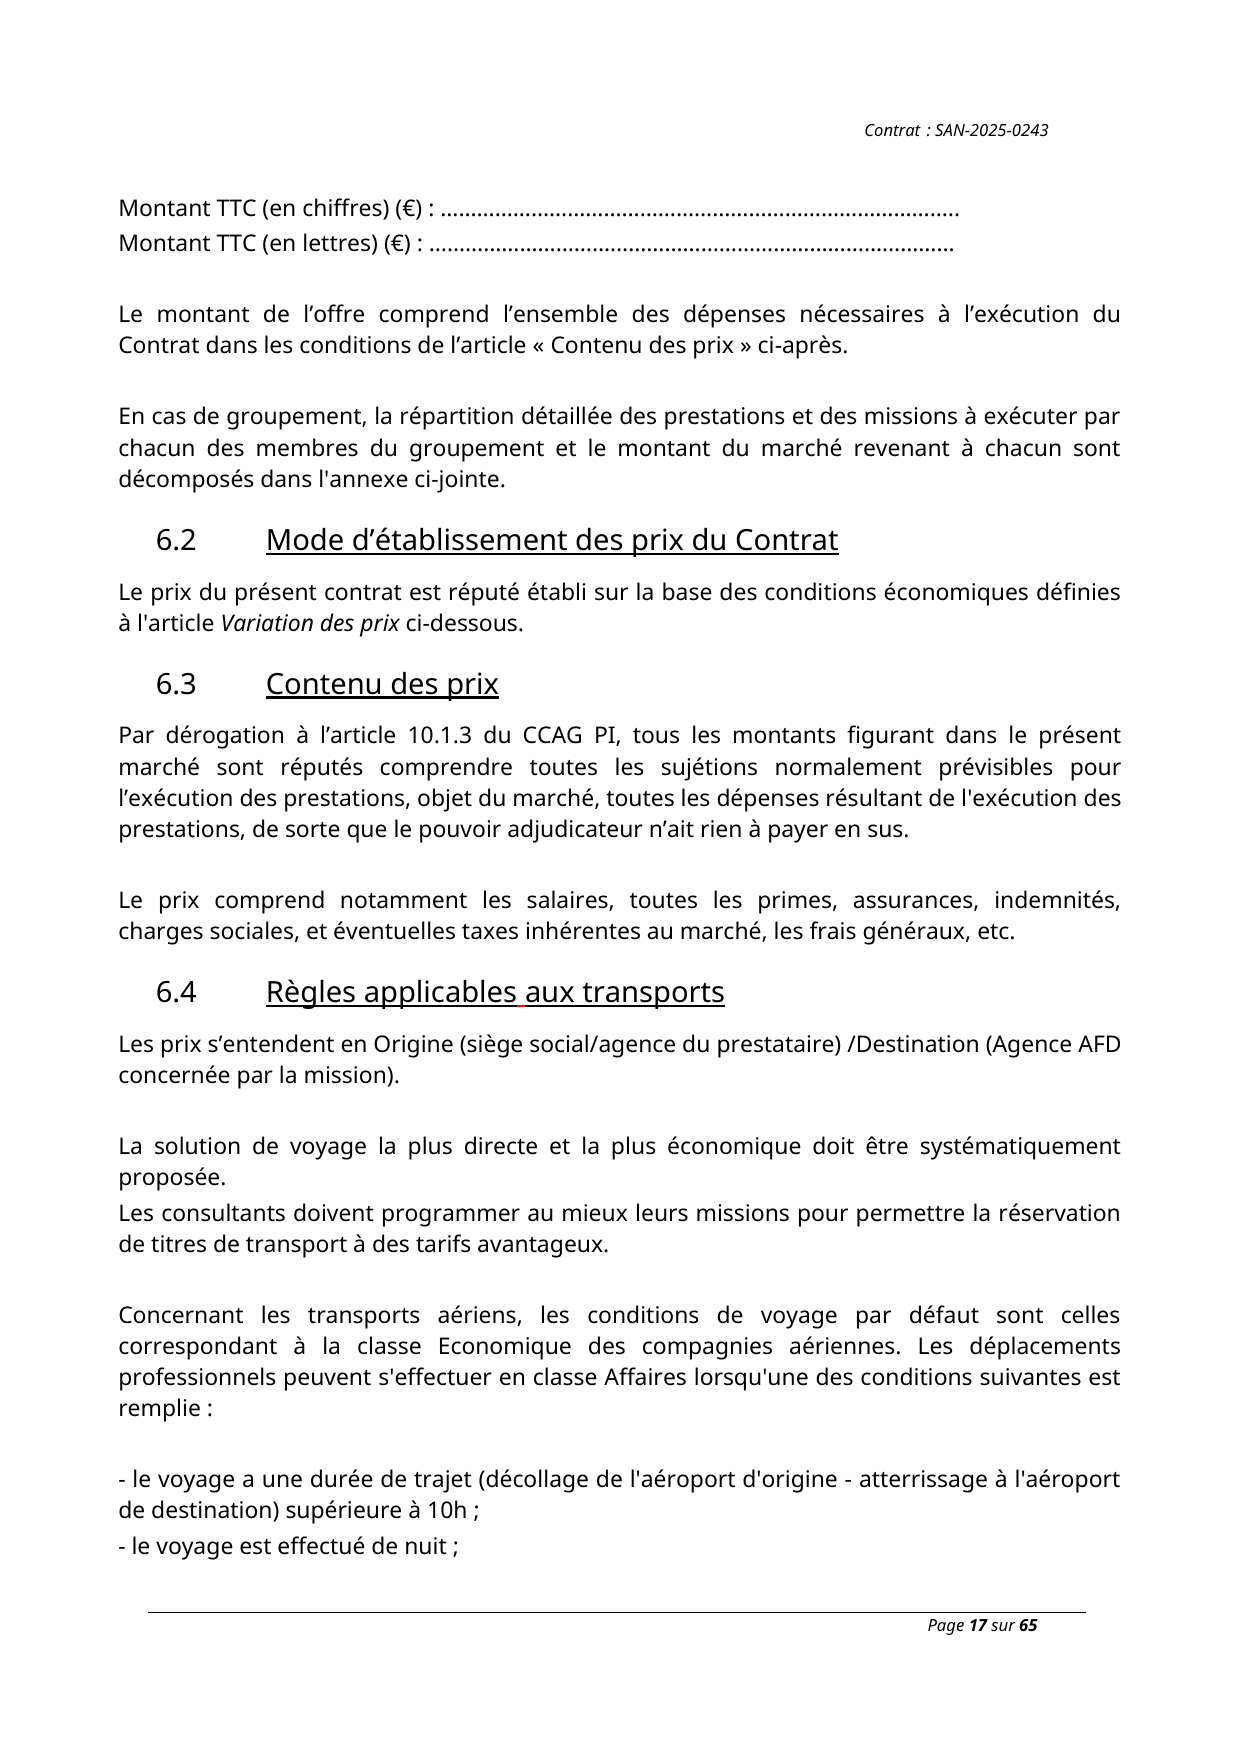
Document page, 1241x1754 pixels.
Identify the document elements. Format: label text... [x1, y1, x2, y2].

text La solution de voyage la plus directe et la plus économique doit être systématiquement proposée. [118, 1130, 1122, 1192]
text Règles applicables aux transports [156, 971, 1122, 1011]
text - le voyage a une durée de trajet (décollage de l'aéroport d'origine - atterrissage à l'aéroport de destination) supérieure à 10h ; [118, 1463, 1122, 1526]
text Mode d’établissement des prix du Contrat [156, 519, 1122, 559]
text Montant TTC (en lettres) (€) : …………………………………………………………………………… [118, 227, 1122, 259]
text Le prix comprend notamment les salaires, toutes les primes, assurances, indemnités, charges sociales, et éventuelles taxes inhérentes au marché, les frais généraux, etc. [118, 884, 1122, 946]
text Les prix s’entendent en Origine (siège social/agence du prestataire) /Destination (Agence AFD concernée par la mission). [118, 1028, 1122, 1090]
text Le prix du présent contrat est réputé établi sur la base des conditions économiques définies à l'article Variation des prix ci-dessous. [118, 575, 1122, 638]
text - le voyage est effectué de nuit ; [118, 1530, 1122, 1561]
text Par dérogation à l’article 10.1.3 du CCAG PI, tous les montants figurant dans le présent marché sont réputés comprendre toutes les sujétions normalement prévisibles pour l’exécution des prestations, objet du marché, toutes les dépenses résultant de l'exécution des prestations, de sorte que le pouvoir adjudicateur n’ait rien à payer en sus. [118, 719, 1122, 844]
text Contenu des prix [156, 663, 1122, 703]
text Concernant les transports aériens, les conditions de voyage par défaut sont celles correspondant à la classe Economique des compagnies aériennes. Les déplacements professionnels peuvent s'effectuer en classe Affaires lorsqu'une des conditions suivantes est remplie : [118, 1298, 1122, 1423]
text En cas de groupement, la répartition détaillée des prestations et des missions à exécuter par chacun des membres du groupement et le montant du marché revenant à chacun sont décomposés dans l'annexe ci-jointe. [118, 400, 1122, 494]
text Le montant de l’offre comprend l’ensemble des dépenses nécessaires à l’exécution du Contrat dans les conditions de l’article « Contenu des prix » ci-après. [118, 298, 1122, 361]
text Les consultants doivent programmer au mieux leurs missions pour permettre la réservation de titres de transport à des tarifs avantageux. [118, 1196, 1122, 1259]
text Montant TTC (en chiffres) (€) : ………………………………………………………………………….. [118, 192, 1122, 223]
